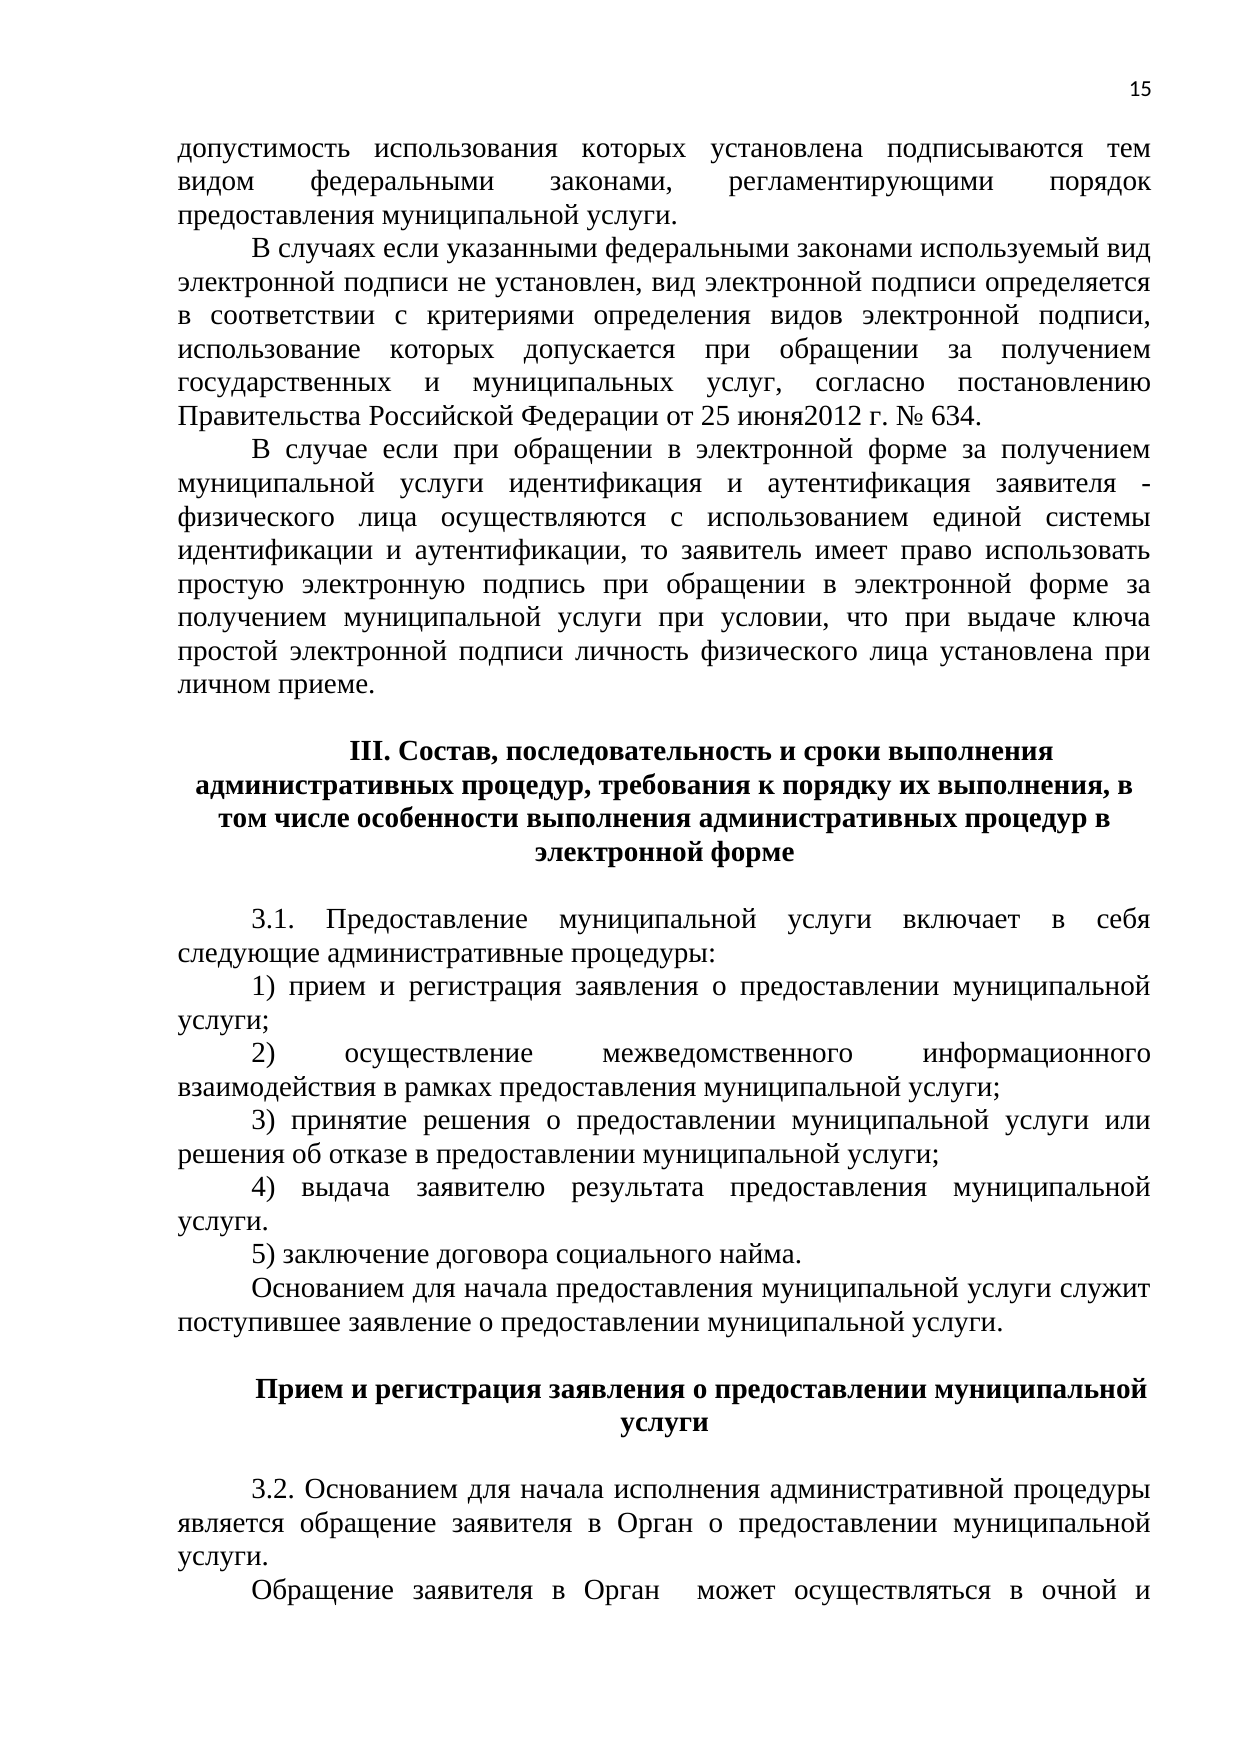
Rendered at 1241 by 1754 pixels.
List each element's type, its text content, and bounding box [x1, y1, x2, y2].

text В случае если при обращении в электронной форме за получением муниципальной услуги идентификация и аутентификация заявителя - физического лица осуществляются с использованием единой системы идентификации и аутентификации, то заявитель имеет право использовать простую электронную подпись при обращении в электронной форме за получением муниципальной услуги при условии, что при выдаче ключа простой электронной подписи личность физического лица установлена при личном приеме. [177, 432, 1152, 700]
text Прием и регистрация заявления о предоставлении муниципальной услуги [177, 1371, 1152, 1438]
text 4) выдача заявителю результата предоставления муниципальной услуги. [177, 1169, 1152, 1237]
text III. Состав, последовательность и сроки выполнения административных процедур, требования к порядку их выполнения, в том числе особенности выполнения административных процедур в электронной форме [177, 733, 1152, 868]
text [177, 130, 1152, 230]
text 3) принятие решения о предоставлении муниципальной услуги или решения об отказе в предоставлении муниципальной услуги; [177, 1102, 1152, 1169]
text 1) прием и регистрация заявления о предоставлении муниципальной услуги; [177, 968, 1152, 1035]
text Основанием для начала предоставления муниципальной услуги служит поступившее заявление о предоставлении муниципальной услуги. [177, 1270, 1152, 1337]
text 2) осуществление межведомственного информационного взаимодействия в рамках предоставления муниципальной услуги; [177, 1035, 1152, 1102]
text 3.2. Основанием для начала исполнения административной процедуры является обращение заявителя в Орган о предоставлении муниципальной услуги. [177, 1471, 1152, 1572]
text В случаях если указанными федеральными законами используемый вид электронной подписи не установлен, вид электронной подписи определяется в соответствии с критериями определения видов электронной подписи, использование которых допускается при обращении за получением государственных и муниципальных услуг, согласно постановлению Правительства Российской Федерации от 25 июня2012 г. № 634. [177, 230, 1152, 432]
text 5) заключение договора социального найма. [177, 1237, 1152, 1270]
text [177, 1572, 1152, 1606]
text 3.1. Предоставление муниципальной услуги включает в себя следующие административные процедуры: [177, 901, 1152, 968]
